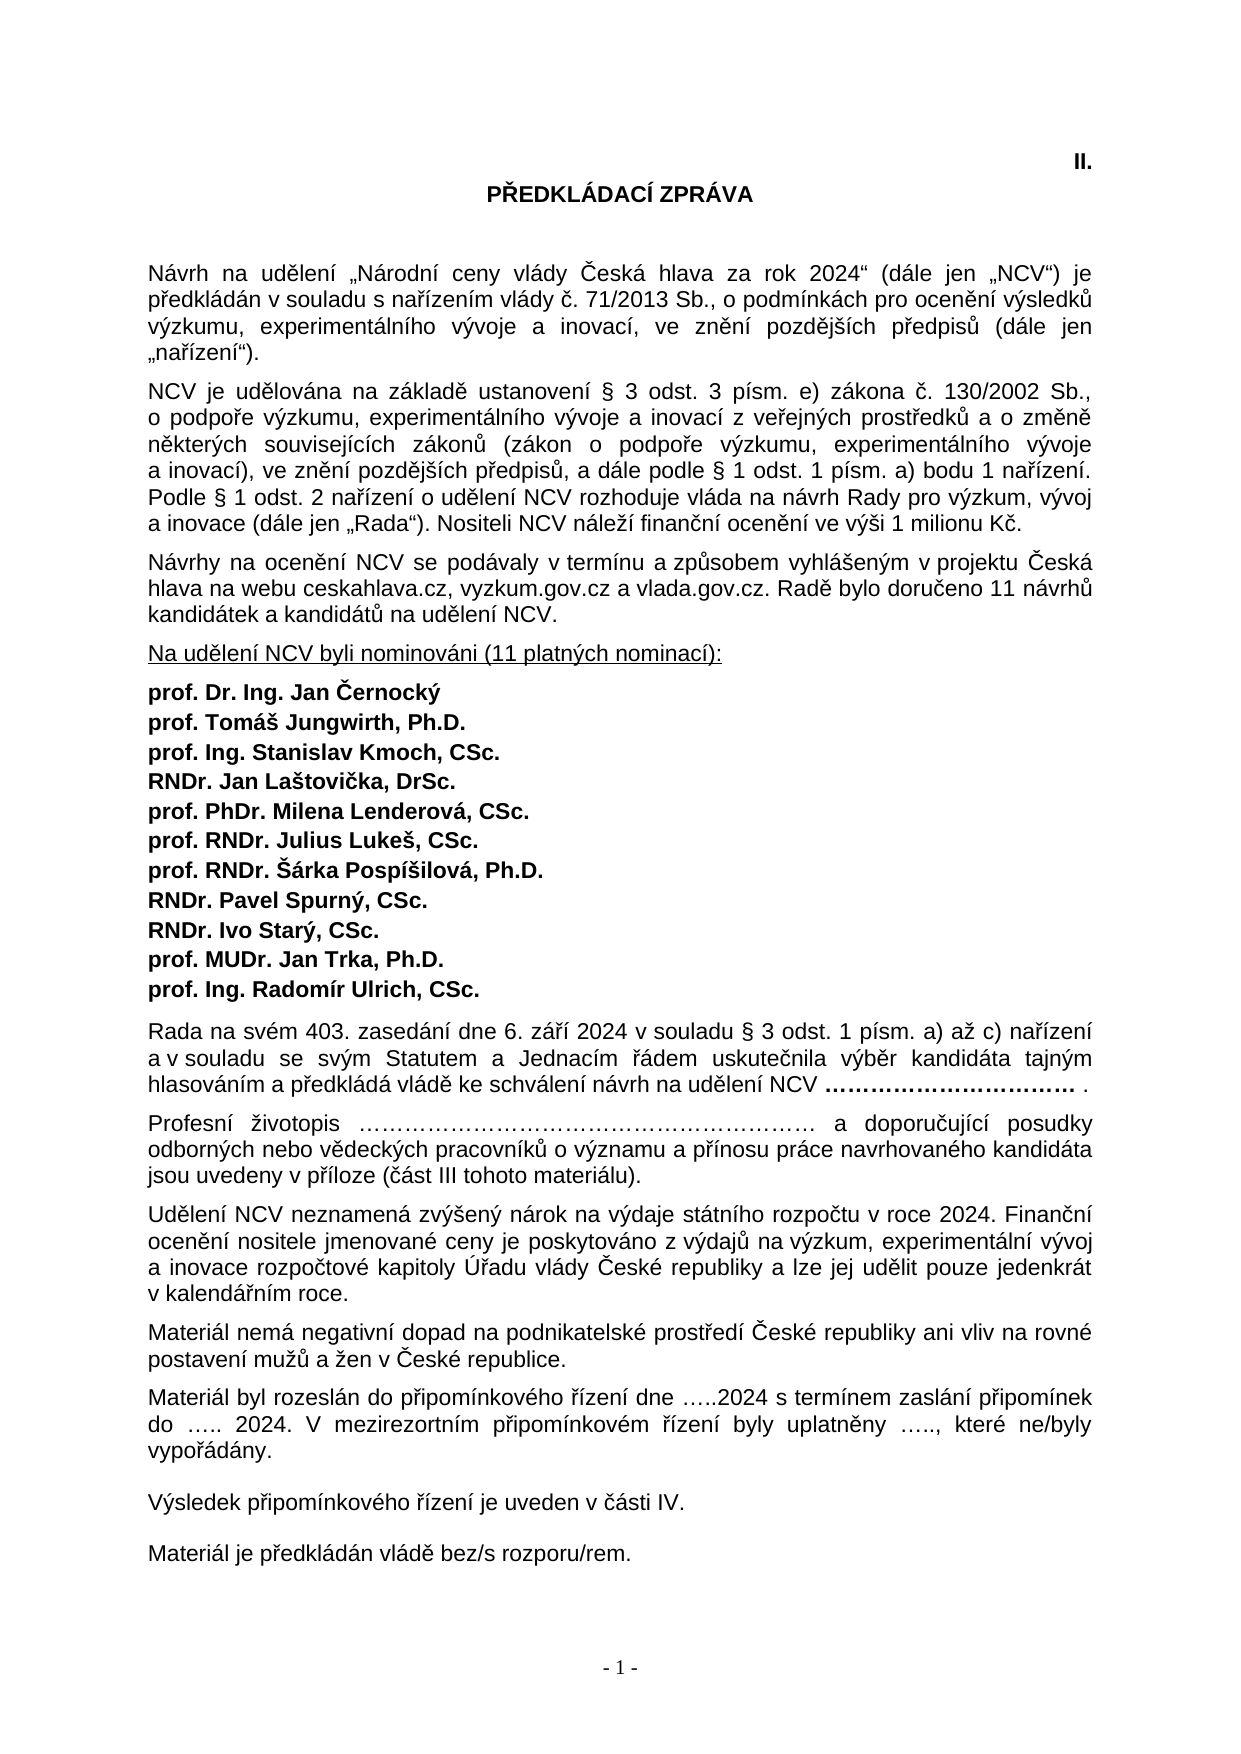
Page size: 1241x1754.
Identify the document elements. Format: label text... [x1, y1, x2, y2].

text Profesní životopis …………………………………………………… a doporučující posudky odborných nebo vědeckých pracovníků o významu a přínosu práce navrhovaného kandidáta jsou uvedeny v příloze (část III tohoto materiálu). [148, 1110, 1093, 1189]
text Návrh na udělení „Národní ceny vlády Česká hlava za rok 2024“ (dále jen „NCV“) je předkládán v souladu s nařízením vlády č. 71/2013 Sb., o podmínkách pro ocenění výsledků výzkumu, experimentálního vývoje a inovací, ve znění pozdějších předpisů (dále jen „nařízení“). [148, 260, 1093, 366]
text PŘEDKLÁDACÍ ZPRÁVA [148, 181, 1093, 207]
text prof. Dr. Ing. Jan Černocký [148, 679, 1093, 705]
text Výsledek připomínkového řízení je uveden v části IV. [148, 1488, 1093, 1515]
text Materiál je předkládán vládě bez/s rozporu/rem. [148, 1540, 1093, 1566]
text Udělení NCV neznamená zvýšený nárok na výdaje státního rozpočtu v roce 2024. Finanční ocenění nositele jmenované ceny je poskytováno z výdajů na výzkum, experimentální vývoj a inovace rozpočtové kapitoly Úřadu vlády České republiky a lze jej udělit pouze jedenkrát v kalendářním roce. [148, 1201, 1093, 1307]
text prof. PhDr. Milena Lenderová, CSc. [148, 798, 1093, 824]
text RNDr. Ivo Starý, CSc. [148, 917, 1093, 943]
text RNDr. Jan Laštovička, DrSc. [148, 768, 1093, 794]
text prof. RNDr. Šárka Pospíšilová, Ph.D. [148, 857, 1093, 883]
text Rada na svém 403. zasedání dne 6. září 2024 v souladu § 3 odst. 1 písm. a) až c) nařízení a v souladu se svým Statutem a Jednacím řádem uskutečnila výběr kandidáta tajným hlasováním a předkládá vládě ke schválení návrh na udělení NCV …………………………… . [148, 1018, 1093, 1097]
text prof. RNDr. Julius Lukeš, CSc. [148, 827, 1093, 854]
text Návrhy na ocenění NCV se podávaly v termínu a způsobem vyhlášeným v projektu Česká hlava na webu ceskahlava.cz, vyzkum.gov.cz a vlada.gov.cz. Radě bylo doručeno 11 návrhů kandidátek a kandidátů na udělení NCV. [148, 549, 1093, 628]
text prof. Tomáš Jungwirth, Ph.D. [148, 709, 1093, 735]
text II. [148, 148, 1093, 181]
text prof. MUDr. Jan Trka, Ph.D. [148, 946, 1093, 973]
text prof. Ing. Radomír Ulrich, CSc. [148, 976, 1093, 1002]
text NCV je udělována na základě ustanovení § 3 odst. 3 písm. e) zákona č. 130/2002 Sb., o podpoře výzkumu, experimentálního vývoje a inovací z veřejných prostředků a o změně některých souvisejících zákonů (zákon o podpoře výzkumu, experimentálního vývoje a inovací), ve znění pozdějších předpisů, a dále podle § 1 odst. 1 písm. a) bodu 1 nařízení. Podle § 1 odst. 2 nařízení o udělení NCV rozhoduje vláda na návrh Rady pro výzkum, vývoj a inovace (dále jen „Rada“). Nositeli NCV náleží finanční ocenění ve výši 1 milionu Kč. [148, 378, 1093, 536]
text Materiál byl rozeslán do připomínkového řízení dne …..2024 s termínem zaslání připomínek do ….. 2024. V mezirezortním připomínkovém řízení byly uplatněny ….., které ne/byly vypořádány. [148, 1384, 1093, 1463]
text RNDr. Pavel Spurný, CSc. [148, 887, 1093, 913]
text Materiál nemá negativní dopad na podnikatelské prostředí České republiky ani vliv na rovné postavení mužů a žen v České republice. [148, 1319, 1093, 1372]
text Na udělení NCV byli nominováni (11 platných nominací): [148, 640, 1093, 667]
text prof. Ing. Stanislav Kmoch, CSc. [148, 738, 1093, 765]
